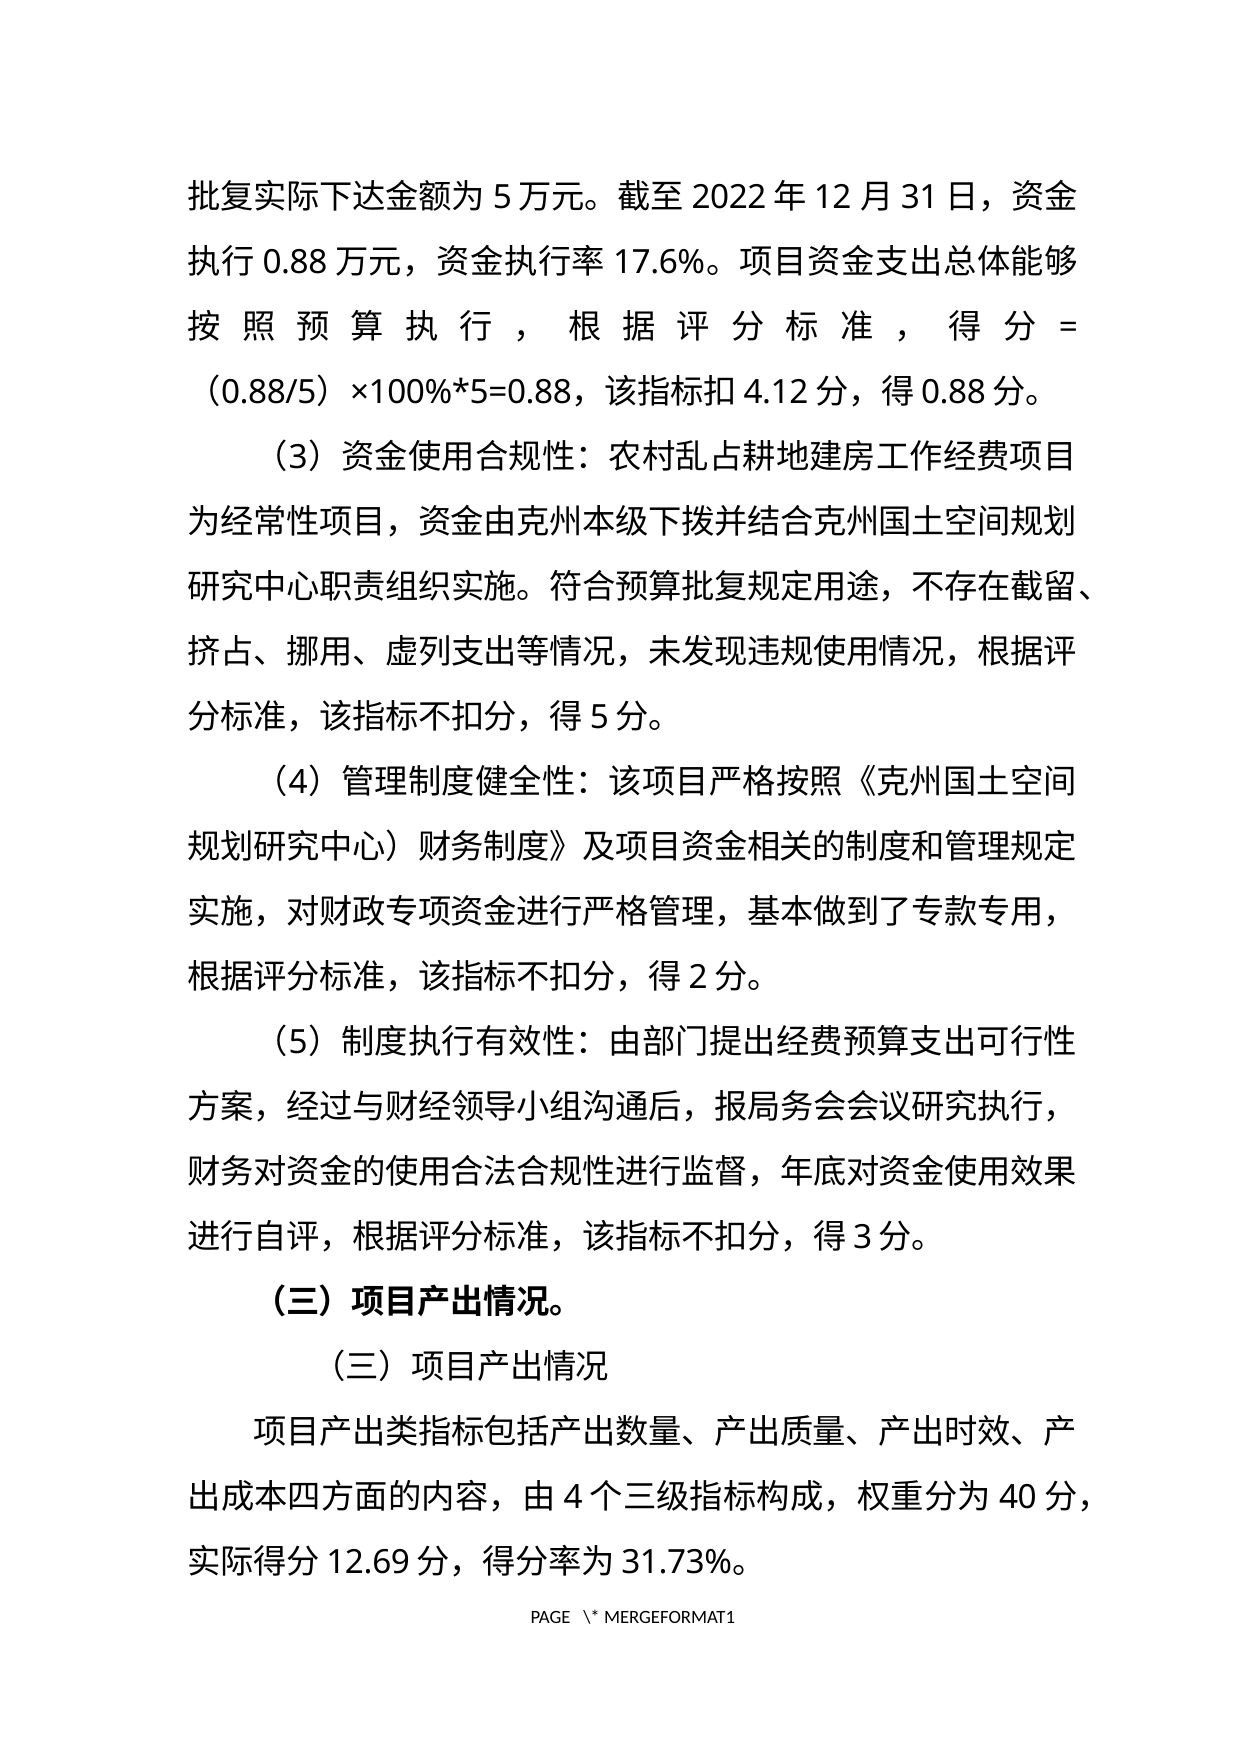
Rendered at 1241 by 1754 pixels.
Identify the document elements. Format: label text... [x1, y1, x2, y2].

text （三）项目产出情况。 [187, 1267, 1078, 1332]
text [187, 162, 1078, 1267]
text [187, 1332, 1078, 1592]
